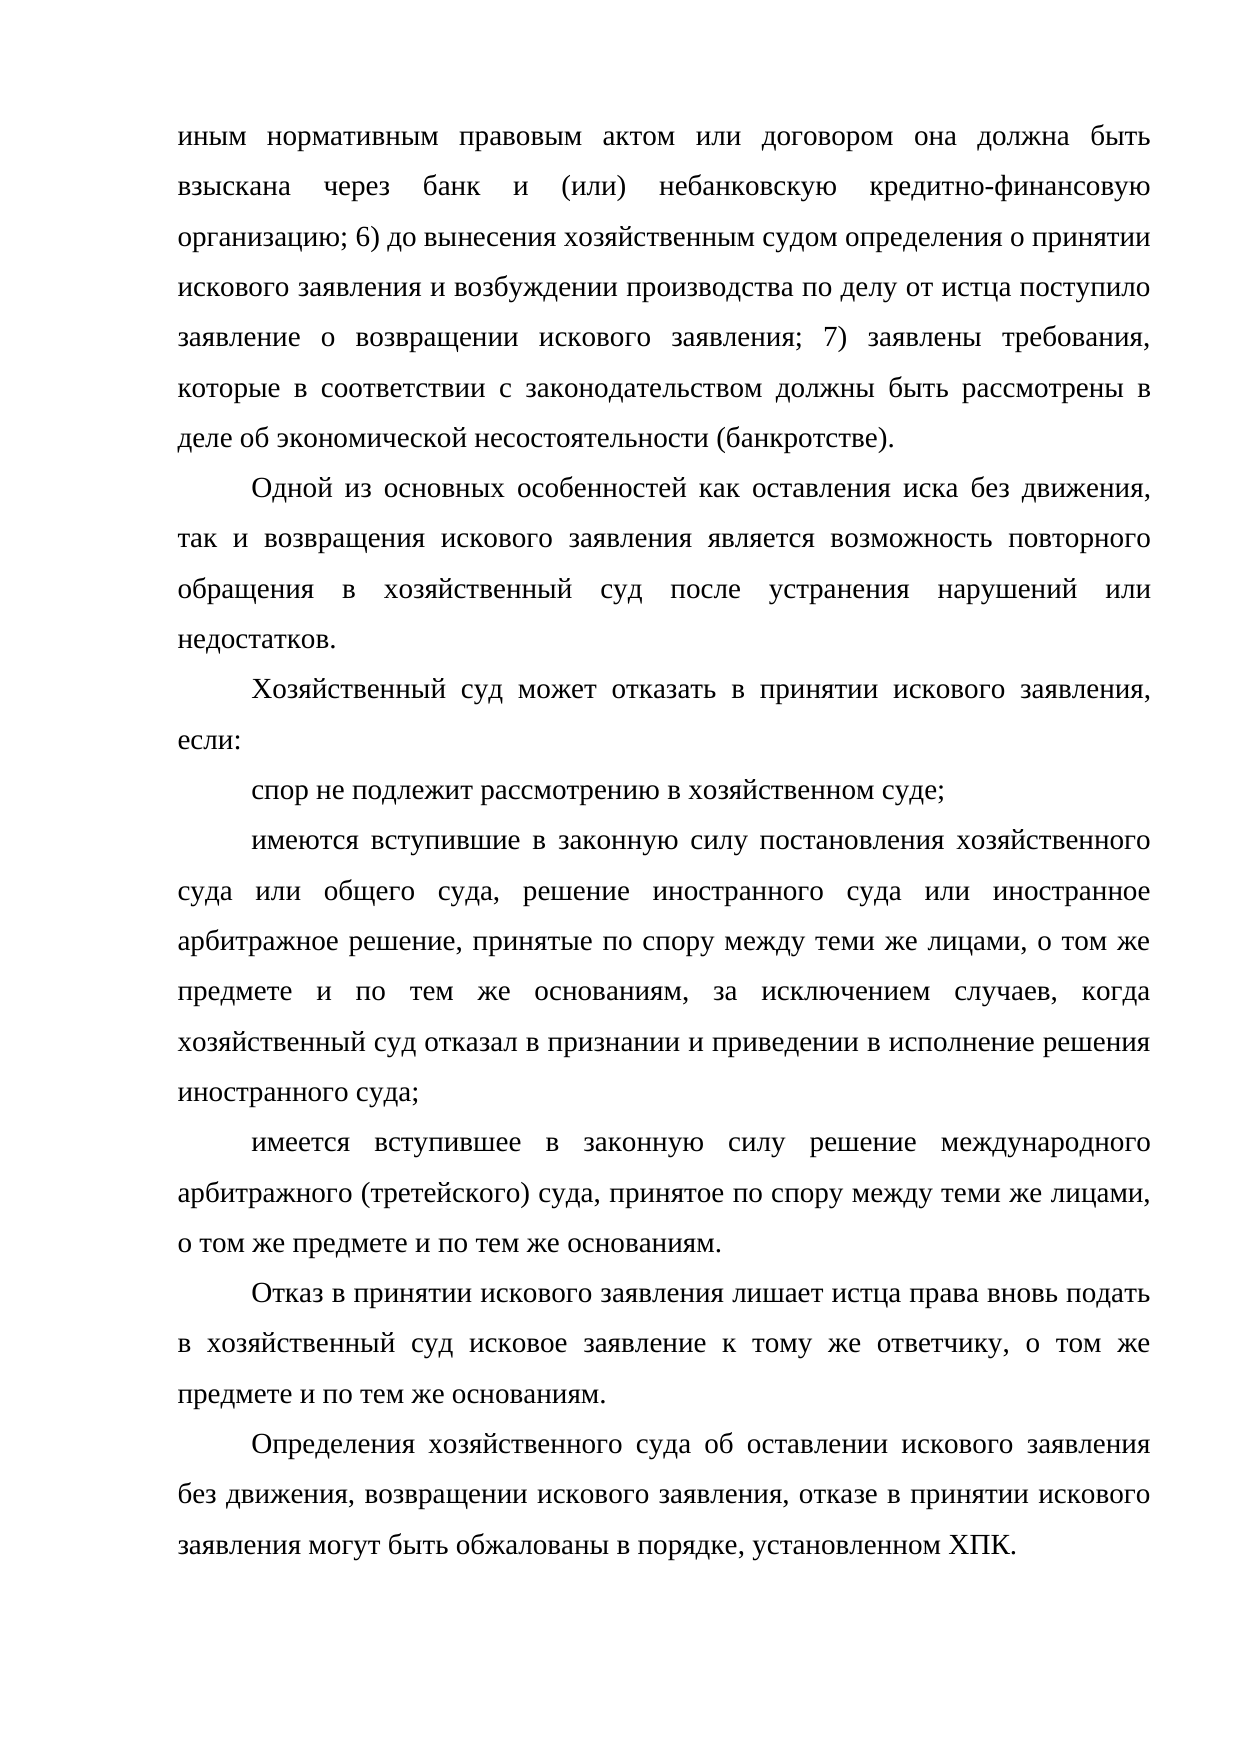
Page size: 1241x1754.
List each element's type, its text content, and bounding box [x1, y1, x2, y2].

text Одной из основных особенностей как оставления иска без движения, так и возвращения искового заявления является возможность повторного обращения в хозяйственный суд после устранения нарушений или недостатков. [177, 470, 1152, 655]
text Хозяйственный суд может отказать в принятии искового заявления, если: [177, 672, 1152, 755]
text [177, 118, 1152, 453]
text спор не подлежит рассмотрению в хозяйственном суде; [177, 772, 1152, 806]
text Отказ в принятии искового заявления лишает истца права вновь подать в хозяйственный суд исковое заявление к тому же ответчику, о том же предмете и по тем же основаниям. [177, 1275, 1152, 1409]
text имеются вступившие в законную силу постановления хозяйственного суда или общего суда, решение иностранного суда или иностранное арбитражное решение, принятые по спору между теми же лицами, о том же предмете и по тем же основаниям, за исключением случаев, когда хозяйственный суд отказал в признании и приведении в исполнение решения иностранного суда; [177, 822, 1152, 1108]
text Определения хозяйственного суда об оставлении искового заявления без движения, возвращении искового заявления, отказе в принятии искового заявления могут быть обжалованы в порядке, установленном ХПК. [177, 1426, 1152, 1560]
text имеется вступившее в законную силу решение международного арбитражного (третейского) суда, принятое по спору между теми же лицами, о том же предмете и по тем же основаниям. [177, 1124, 1152, 1258]
